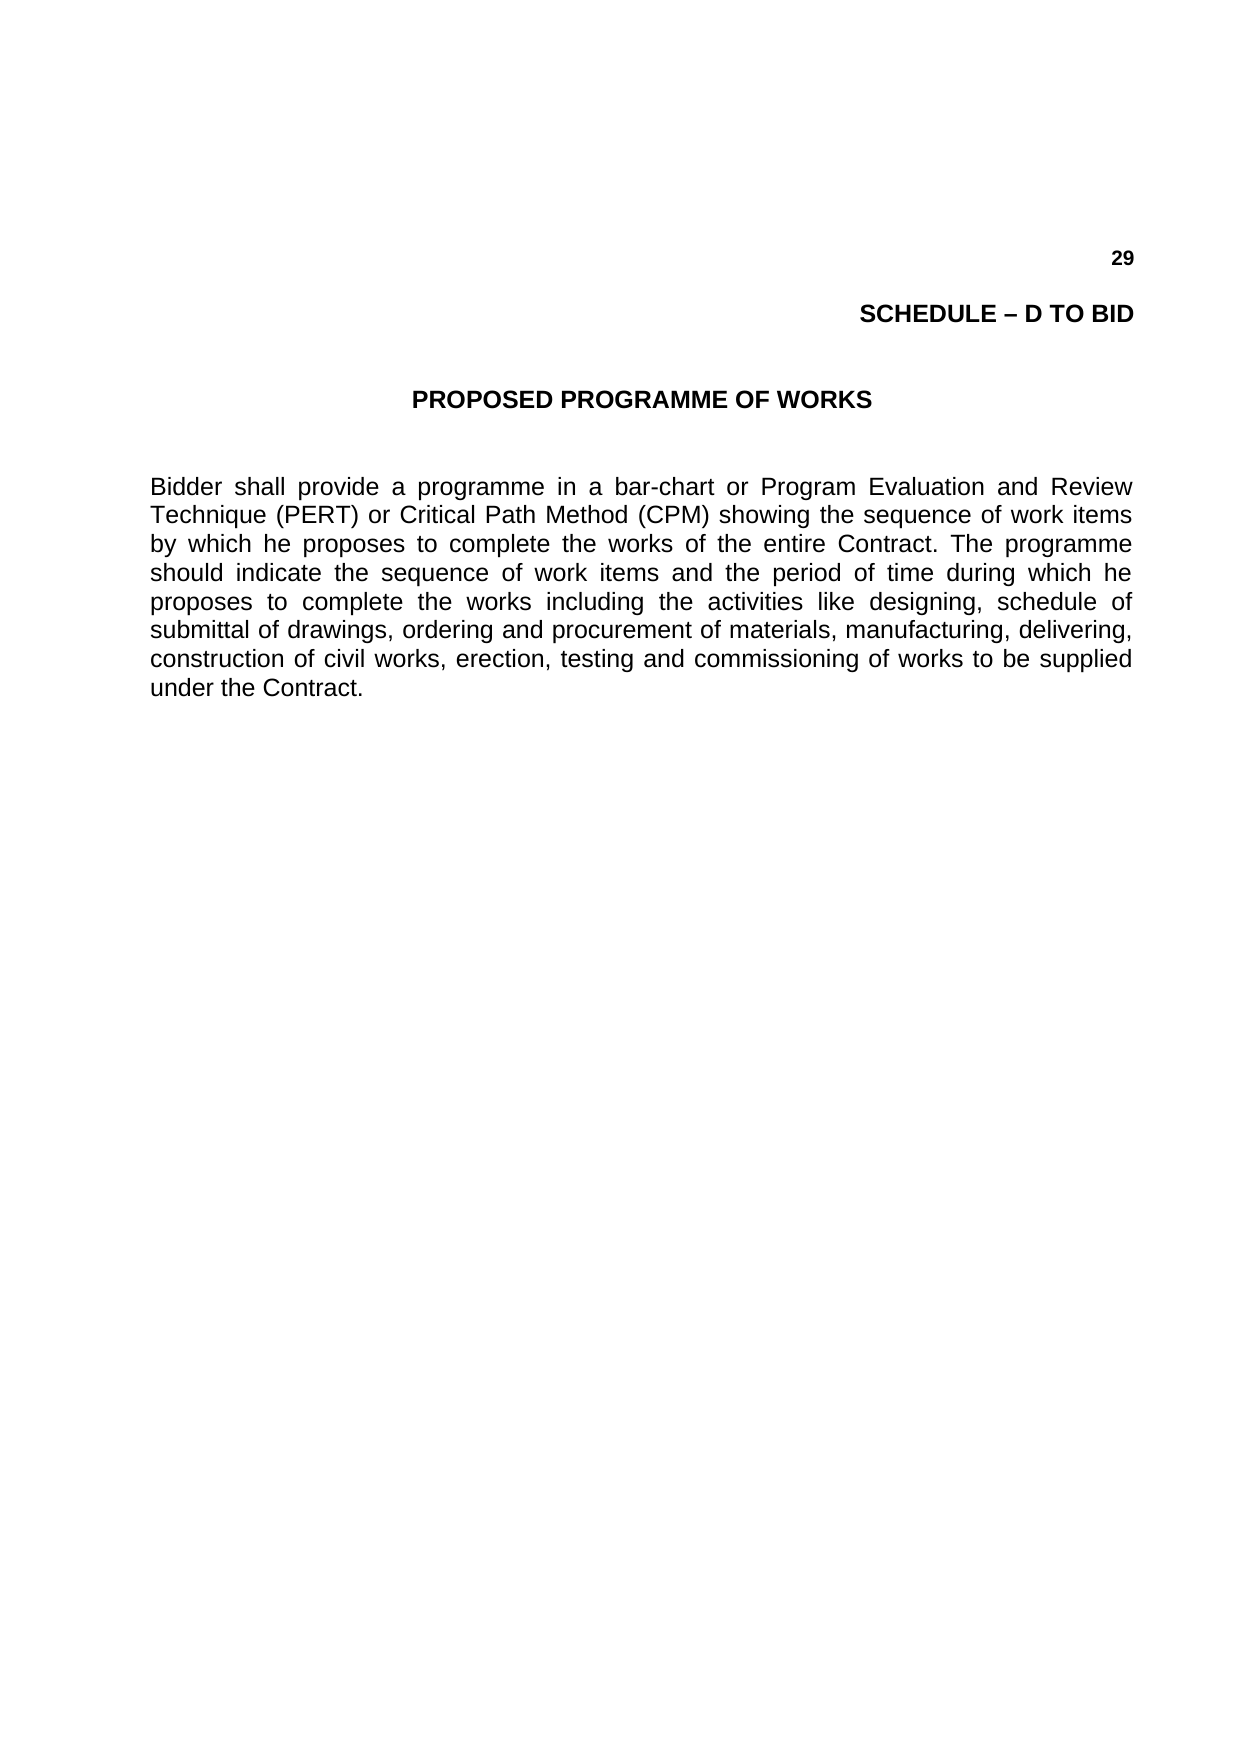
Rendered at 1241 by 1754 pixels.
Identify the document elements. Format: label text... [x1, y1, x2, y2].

text 29 [150, 246, 1134, 270]
text PROPOSED PROGRAMME OF WORKS [150, 385, 1134, 414]
text SCHEDULE – D TO BID [150, 299, 1134, 328]
text Bidder shall provide a programme in a bar-chart or Program Evaluation and Review Technique (PERT) or Critical Path Method (CPM) showing the sequence of work items by which he proposes to complete the works of the entire Contract. The programme should indicate the sequence of work items and the period of time during which he proposes to complete the works including the activities like designing, schedule of submittal of drawings, ordering and procurement of materials, manufacturing, delivering, construction of civil works, erection, testing and commissioning of works to be supplied under the Contract. [150, 471, 1134, 701]
